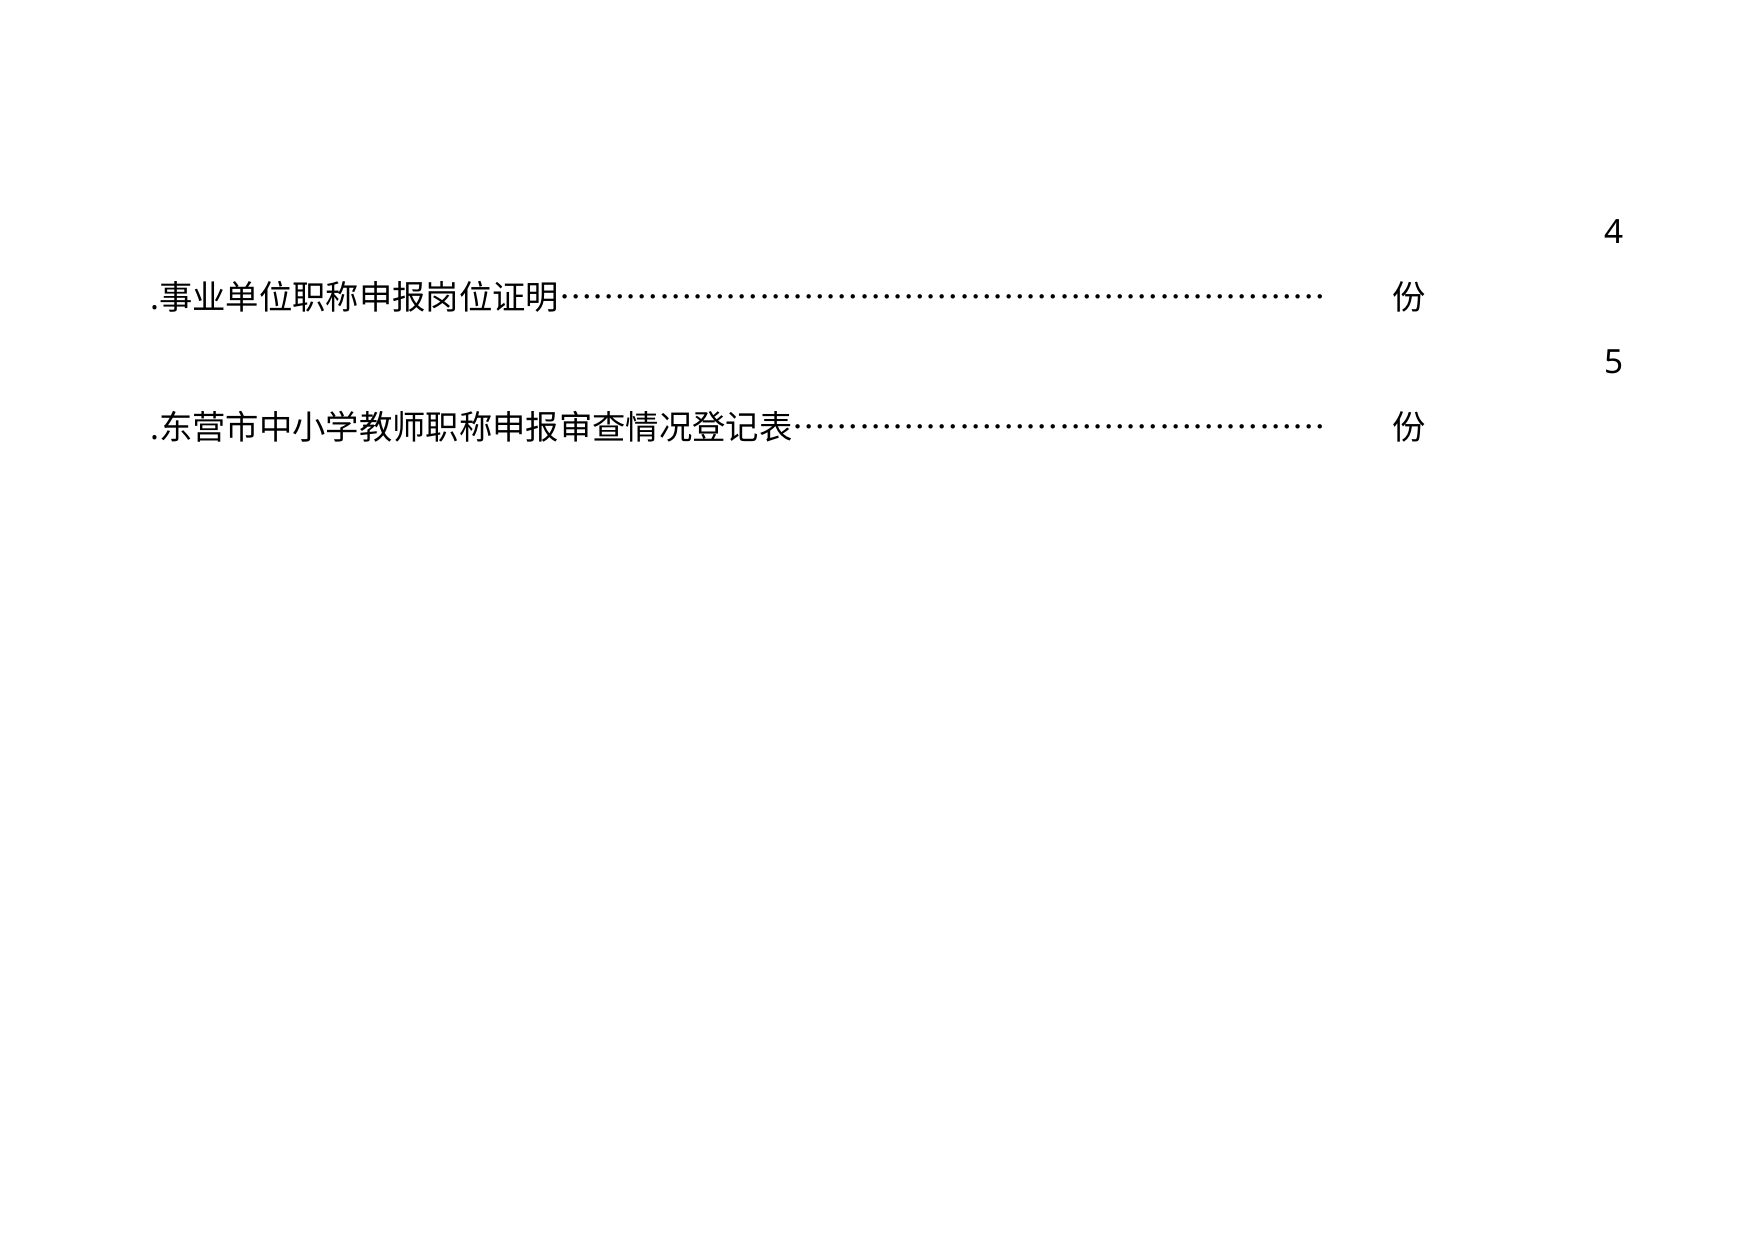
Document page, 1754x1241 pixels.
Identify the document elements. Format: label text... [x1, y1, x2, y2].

text 4.事业单位职称申报岗位证明…………………………………………………………… 份 [150, 198, 1604, 328]
text 5.东营市中小学教师职称申报审查情况登记表………………………………………… 份 [150, 328, 1604, 458]
